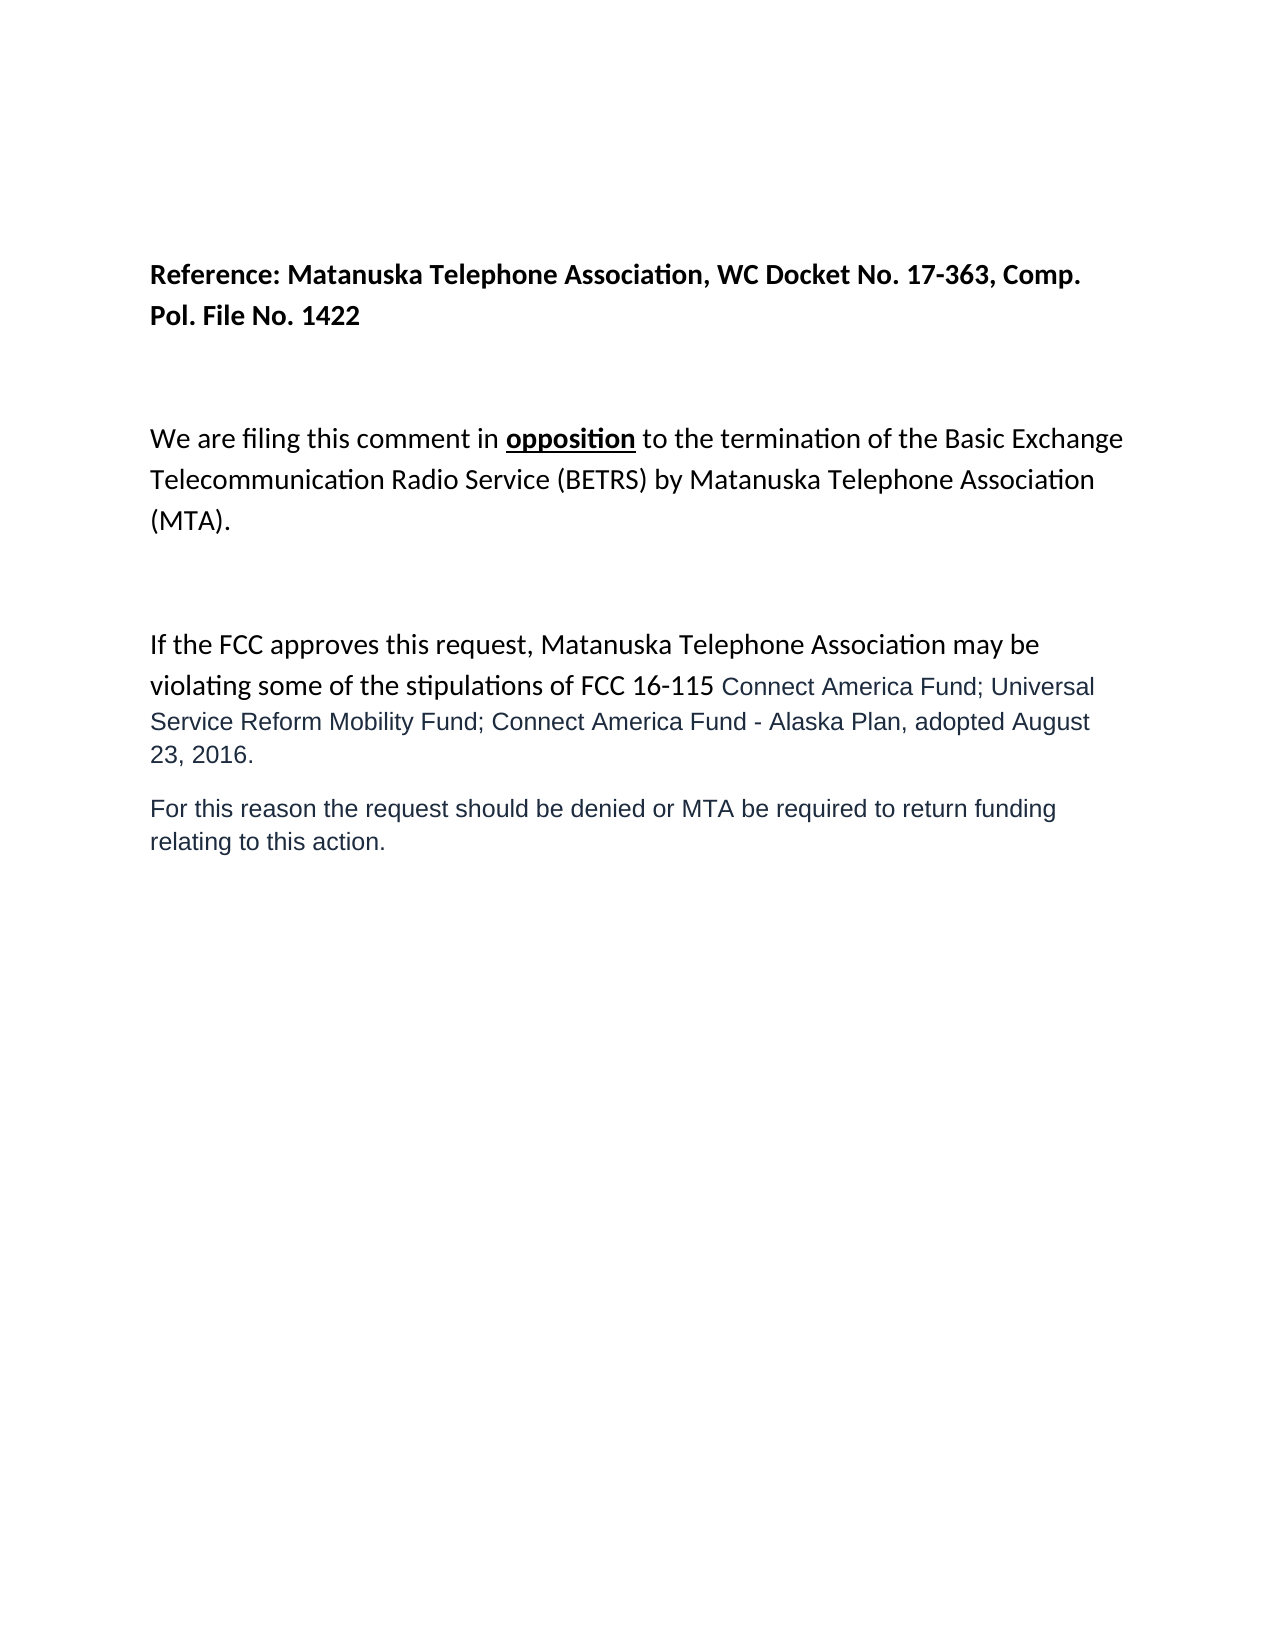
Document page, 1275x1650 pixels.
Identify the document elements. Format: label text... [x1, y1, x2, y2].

text If the FCC approves this request, Matanuska Telephone Association may be violating some of the stipulations of FCC 16-115 Connect America Fund; Universal Service Reform Mobility Fund; Connect America Fund - Alaska Plan, adopted August 23, 2016. [150, 626, 1125, 768]
text For this reason the request should be denied or MTA be required to return funding relating to this action. [150, 794, 1125, 855]
text We are filing this comment in opposition to the termination of the Basic Exchange Telecommunication Radio Service (BETRS) by Matanuska Telephone Association (MTA). [150, 421, 1125, 538]
text Reference: Matanuska Telephone Association, WC Docket No. 17-363, Comp. Pol. File No. 1422 [150, 256, 1125, 333]
